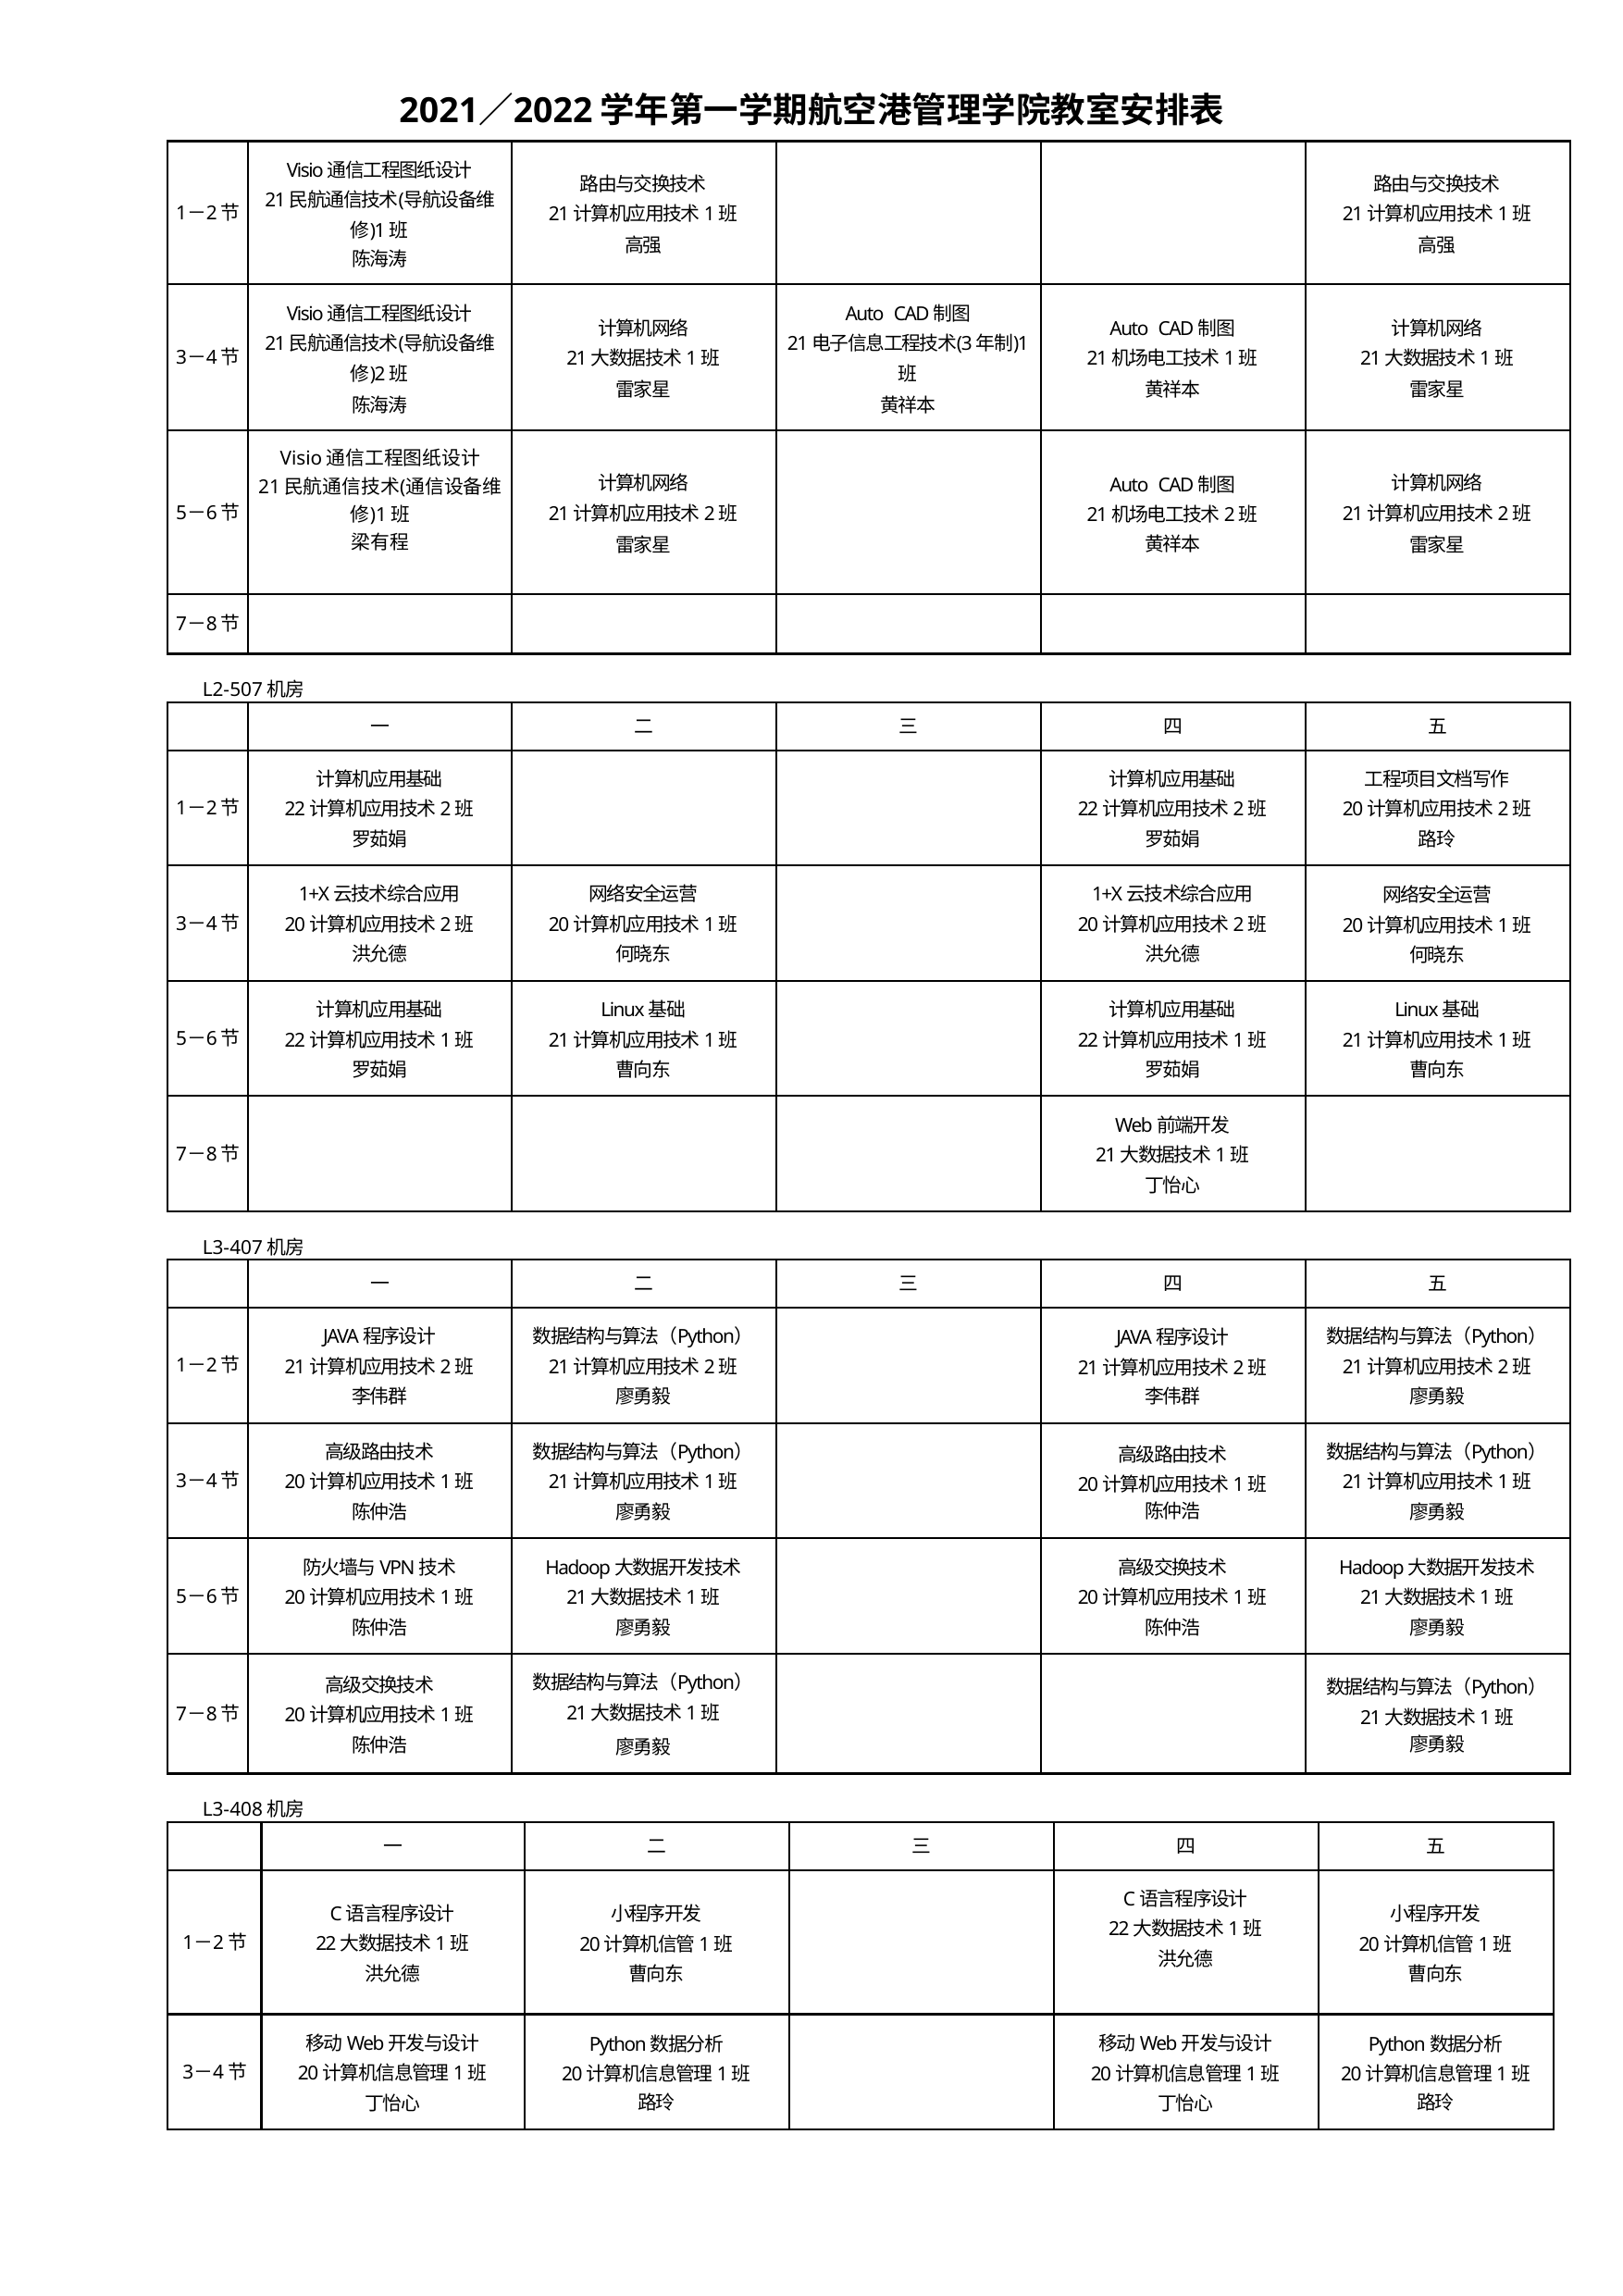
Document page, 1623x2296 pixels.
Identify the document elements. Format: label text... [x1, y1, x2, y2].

table_cell [777, 143, 1040, 283]
table_cell [1307, 595, 1569, 652]
table_header 三 [777, 1260, 1040, 1307]
text L3-408机房 [173, 1797, 1450, 1820]
table_header 四 [1042, 703, 1305, 749]
table_cell 路由与交换技术 21计算机应用技术1班 高强 [1307, 143, 1569, 283]
table_cell [777, 1655, 1040, 1772]
table_cell 计算机网络 21大数据技术1班 雷家星 [513, 285, 775, 429]
table_cell Linux基础 21计算机应用技术1班 曹向东 [1307, 982, 1569, 1095]
table_header 四 [1042, 1260, 1305, 1307]
table_cell 工程项目文档写作 20计算机应用技术2班 路玲 [1307, 751, 1569, 864]
table_cell Visio通信工程图纸设计 21民航通信技术(导航设备维修)1班 陈海涛 [249, 143, 511, 283]
table_header 二 [526, 1823, 788, 1868]
table_header [168, 1260, 247, 1307]
table_cell 数据结构与算法（Python） 21计算机应用技术2班 廖勇毅 [513, 1309, 775, 1422]
table_cell Auto CAD制图 21机场电工技术2班 黄祥本 [1042, 431, 1305, 593]
table_cell 3－4节 [168, 1424, 247, 1537]
table_cell Visio通信工程图纸设计 21民航通信技术(通信设备维修)1班 梁有程 [249, 431, 511, 593]
table_cell 数据结构与算法（Python） 21大数据技术1班 廖勇毅 [513, 1655, 775, 1772]
table_cell [1042, 1655, 1305, 1772]
table_cell 1－2节 [168, 751, 247, 864]
table_cell 高级路由技术 20计算机应用技术1班 陈仲浩 [249, 1424, 511, 1537]
table_header 一 [249, 703, 511, 749]
table_header 五 [1307, 703, 1569, 749]
table_cell 高级路由技术 20计算机应用技术1班 陈仲浩 [1042, 1424, 1305, 1537]
table_cell 移动Web开发与设计 20计算机信息管理1班 丁怡心 [263, 2016, 524, 2128]
table_header 一 [263, 1823, 524, 1868]
table_cell 1+X云技术综合应用 20计算机应用技术2班 洪允德 [249, 866, 511, 980]
table_cell [1042, 143, 1305, 283]
table_cell 1+X云技术综合应用 20计算机应用技术2班 洪允德 [1042, 866, 1305, 980]
table_cell [777, 1097, 1040, 1210]
table_cell [513, 595, 775, 652]
table_cell 3－4节 [168, 285, 247, 429]
table_cell JAVA程序设计 21计算机应用技术2班 李伟群 [249, 1309, 511, 1422]
table_cell Auto CAD制图 21电子信息工程技术(3年制)1班 黄祥本 [777, 285, 1040, 429]
table_cell 7－8节 [168, 1097, 247, 1210]
table_cell 数据结构与算法（Python） 21计算机应用技术2班 廖勇毅 [1307, 1309, 1569, 1422]
table_cell 计算机应用基础 22计算机应用技术1班 罗茹娟 [1042, 982, 1305, 1095]
table_cell 路由与交换技术 21计算机应用技术1班 高强 [513, 143, 775, 283]
table_cell 7－8节 [168, 1655, 247, 1772]
table_cell 数据结构与算法（Python） 21计算机应用技术1班 廖勇毅 [513, 1424, 775, 1537]
table_cell 3－4节 [168, 2016, 260, 2128]
table_header 三 [790, 1823, 1053, 1868]
table_cell 3－4节 [168, 866, 247, 980]
table_header 二 [513, 703, 775, 749]
table_cell 小程序开发 20计算机信管1班 曹向东 [1319, 1871, 1553, 2013]
table_cell 小程序开发 20计算机信管1班 曹向东 [526, 1871, 788, 2013]
table_cell 计算机网络 21计算机应用技术2班 雷家星 [1307, 431, 1569, 593]
table_cell 计算机应用基础 22计算机应用技术2班 罗茹娟 [1042, 751, 1305, 864]
table_cell 5－6节 [168, 982, 247, 1095]
table_header 二 [513, 1260, 775, 1307]
table_cell [777, 1309, 1040, 1422]
table_header 一 [249, 1260, 511, 1307]
table_cell Python数据分析 20计算机信息管理1班 路玲 [526, 2016, 788, 2128]
table_cell 网络安全运营 20计算机应用技术1班 何晓东 [1307, 866, 1569, 980]
table_cell [777, 982, 1040, 1095]
table_cell 高级交换技术 20计算机应用技术1班 陈仲浩 [1042, 1539, 1305, 1653]
table_cell 计算机应用基础 22计算机应用技术2班 罗茹娟 [249, 751, 511, 864]
table_header 四 [1055, 1823, 1318, 1868]
table_cell [513, 751, 775, 864]
table_header [168, 1823, 260, 1868]
table_cell Hadoop大数据开发技术 21大数据技术1班 廖勇毅 [513, 1539, 775, 1653]
table_cell 防火墙与VPN技术 20计算机应用技术1班 陈仲浩 [249, 1539, 511, 1653]
text L3-407机房 [173, 1235, 1450, 1259]
table_cell 数据结构与算法（Python） 21大数据技术1班 廖勇毅 [1307, 1655, 1569, 1772]
table_cell 网络安全运营 20计算机应用技术1班 何晓东 [513, 866, 775, 980]
table_cell 数据结构与算法（Python） 21计算机应用技术1班 廖勇毅 [1307, 1424, 1569, 1537]
table_cell C语言程序设计 22大数据技术1班 洪允德 [1055, 1871, 1318, 2013]
table_header [168, 703, 247, 749]
table_cell [777, 866, 1040, 980]
table_cell Visio通信工程图纸设计 21民航通信技术(导航设备维修)2班 陈海涛 [249, 285, 511, 429]
table_cell 5－6节 [168, 1539, 247, 1653]
table_cell [777, 1539, 1040, 1653]
table_cell 高级交换技术 20计算机应用技术1班 陈仲浩 [249, 1655, 511, 1772]
table_cell [777, 595, 1040, 652]
table_cell Auto CAD制图 21机场电工技术1班 黄祥本 [1042, 285, 1305, 429]
table_cell [249, 1097, 511, 1210]
table_header 三 [777, 703, 1040, 749]
table_cell 1－2节 [168, 143, 247, 283]
table_cell 1－2节 [168, 1871, 260, 2013]
table_cell 1－2节 [168, 1309, 247, 1422]
table_cell 计算机网络 21大数据技术1班 雷家星 [1307, 285, 1569, 429]
table_cell Python数据分析 20计算机信息管理1班 路玲 [1319, 2016, 1553, 2128]
table_cell JAVA程序设计 21计算机应用技术2班 李伟群 [1042, 1309, 1305, 1422]
table_cell Linux基础 21计算机应用技术1班 曹向东 [513, 982, 775, 1095]
table_cell 移动Web开发与设计 20计算机信息管理1班 丁怡心 [1055, 2016, 1318, 2128]
table_cell [790, 1871, 1053, 2013]
table_cell [777, 1424, 1040, 1537]
text L2-507机房 [173, 677, 1450, 701]
table_header 五 [1307, 1260, 1569, 1307]
table_cell [790, 2016, 1053, 2128]
table_cell [1042, 595, 1305, 652]
table_cell [777, 751, 1040, 864]
table_cell [777, 431, 1040, 593]
table_cell Web前端开发 21大数据技术1班 丁怡心 [1042, 1097, 1305, 1210]
table_cell Hadoop大数据开发技术 21大数据技术1班 廖勇毅 [1307, 1539, 1569, 1653]
table_cell 计算机应用基础 22计算机应用技术1班 罗茹娟 [249, 982, 511, 1095]
table_cell 计算机网络 21计算机应用技术2班 雷家星 [513, 431, 775, 593]
table_header 五 [1319, 1823, 1553, 1868]
table_cell [249, 595, 511, 652]
table_cell [513, 1097, 775, 1210]
table_cell C语言程序设计 22大数据技术1班 洪允德 [263, 1871, 524, 2013]
table_cell 7－8节 [168, 595, 247, 652]
table_cell 5－6节 [168, 431, 247, 593]
table_cell [1307, 1097, 1569, 1210]
